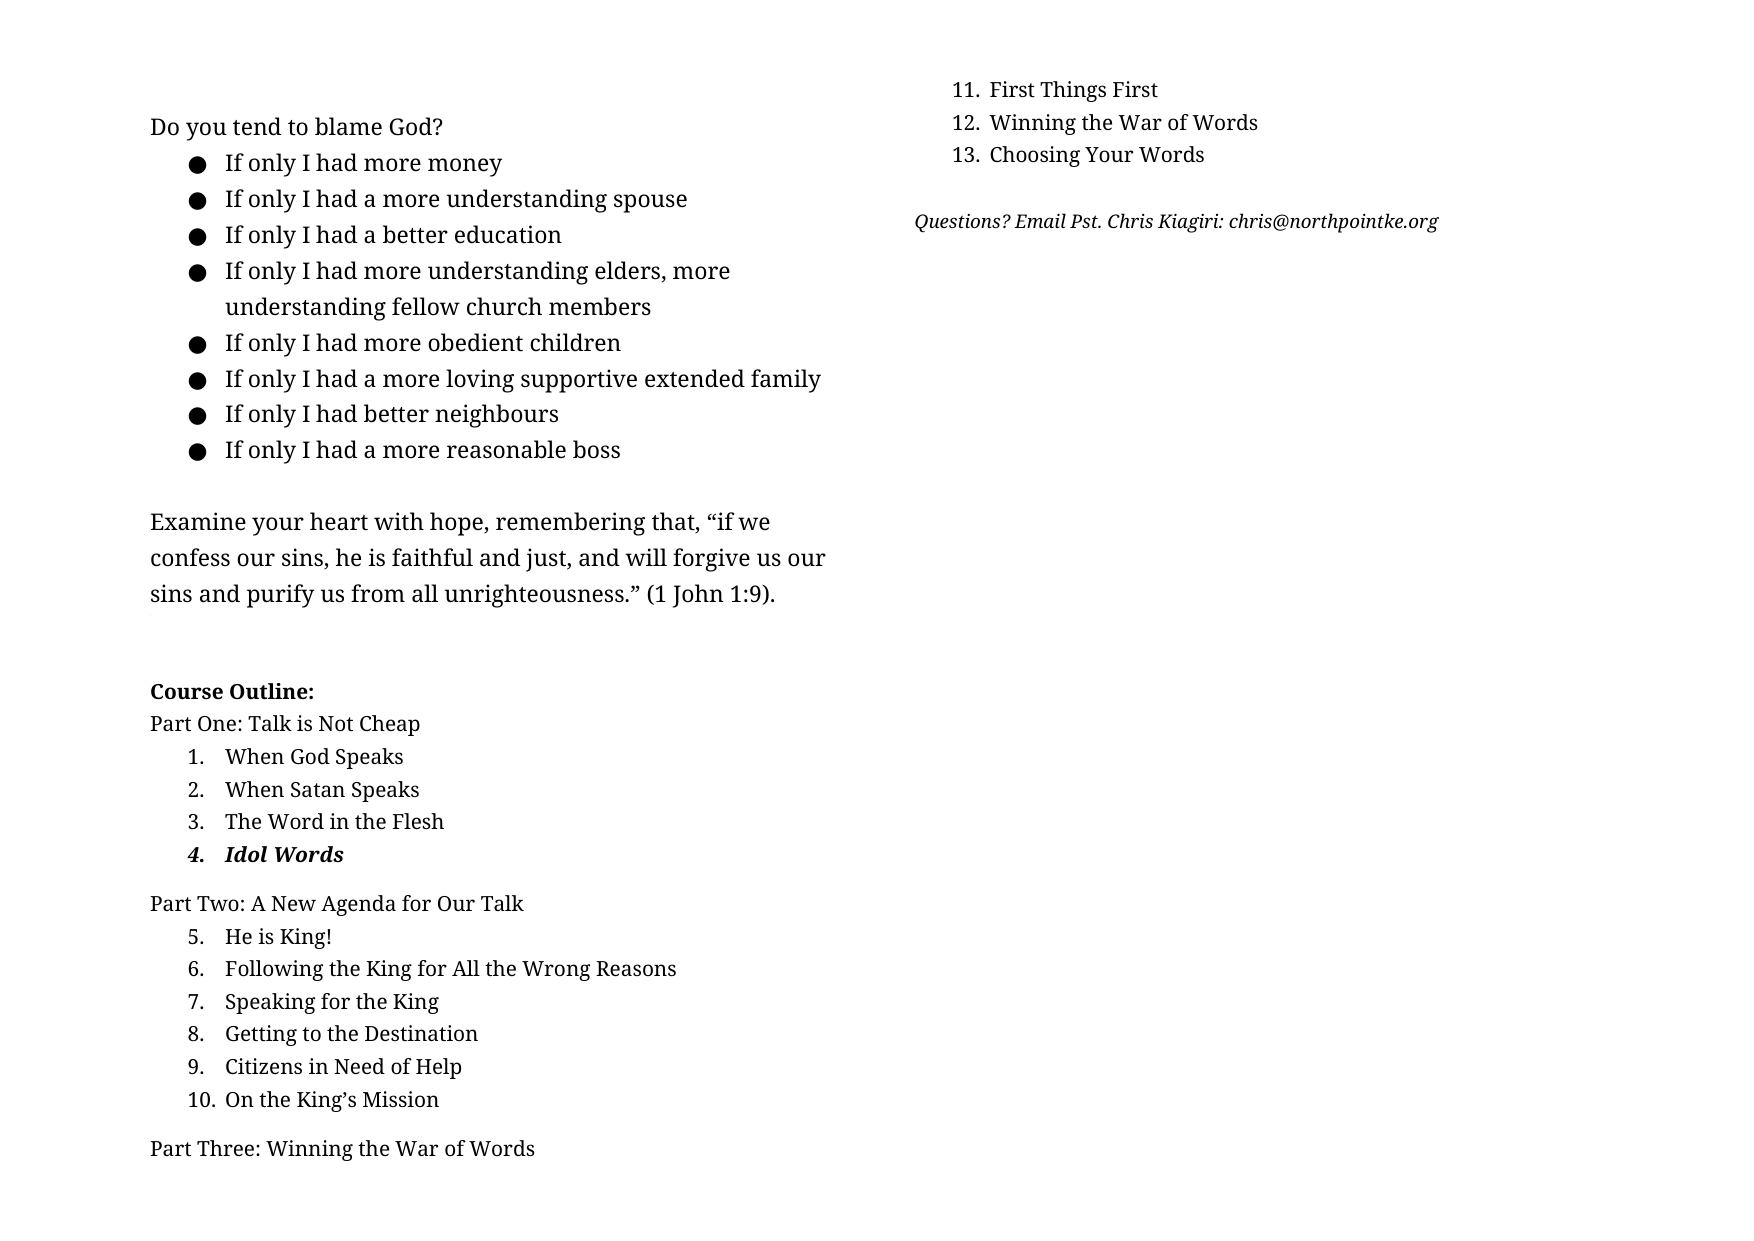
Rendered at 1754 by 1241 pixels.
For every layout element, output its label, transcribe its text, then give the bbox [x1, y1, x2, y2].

list If only I had a more loving supportive extended family [187, 362, 839, 394]
list He is King! [187, 922, 839, 950]
text Course Outline: [150, 677, 839, 705]
list First Things First [952, 75, 1604, 103]
list When God Speaks [187, 742, 839, 771]
list Citizens in Need of Help [187, 1052, 839, 1081]
list If only I had more money [187, 147, 839, 178]
text Part Three: Winning the War of Words [150, 1134, 839, 1162]
list Speaking for the King [187, 987, 839, 1015]
list The Word in the Flesh [187, 807, 839, 836]
list If only I had better neighbours [187, 398, 839, 430]
list If only I had a better education [187, 219, 839, 250]
list Following the King for All the Wrong Reasons [187, 954, 839, 983]
list When Satan Speaks [187, 775, 839, 803]
text Questions? Email Pst. Chris Kiagiri: chris@northpointke.org [914, 209, 1604, 234]
list If only I had a more understanding spouse [187, 183, 839, 214]
list Idol Words [187, 840, 839, 868]
list On the King’s Mission [187, 1085, 839, 1113]
list If only I had more understanding elders, more understanding fellow church members [187, 255, 839, 322]
list If only I had a more reasonable boss [187, 434, 839, 466]
text Examine your heart with hope, remembering that, “if we confess our sins, he is faithful and just, and will forgive us our sins and purify us from all unrighteousness.” (1 John 1:9). [150, 506, 839, 609]
list Choosing Your Words [952, 140, 1604, 169]
text Part One: Talk is Not Cheap [150, 709, 839, 738]
text Part Two: A New Agenda for Our Talk [150, 889, 839, 918]
list Getting to the Destination [187, 1019, 839, 1048]
list If only I had more obedient children [187, 327, 839, 358]
list Winning the War of Words [952, 108, 1604, 136]
text Do you tend to blame God? [150, 111, 839, 142]
